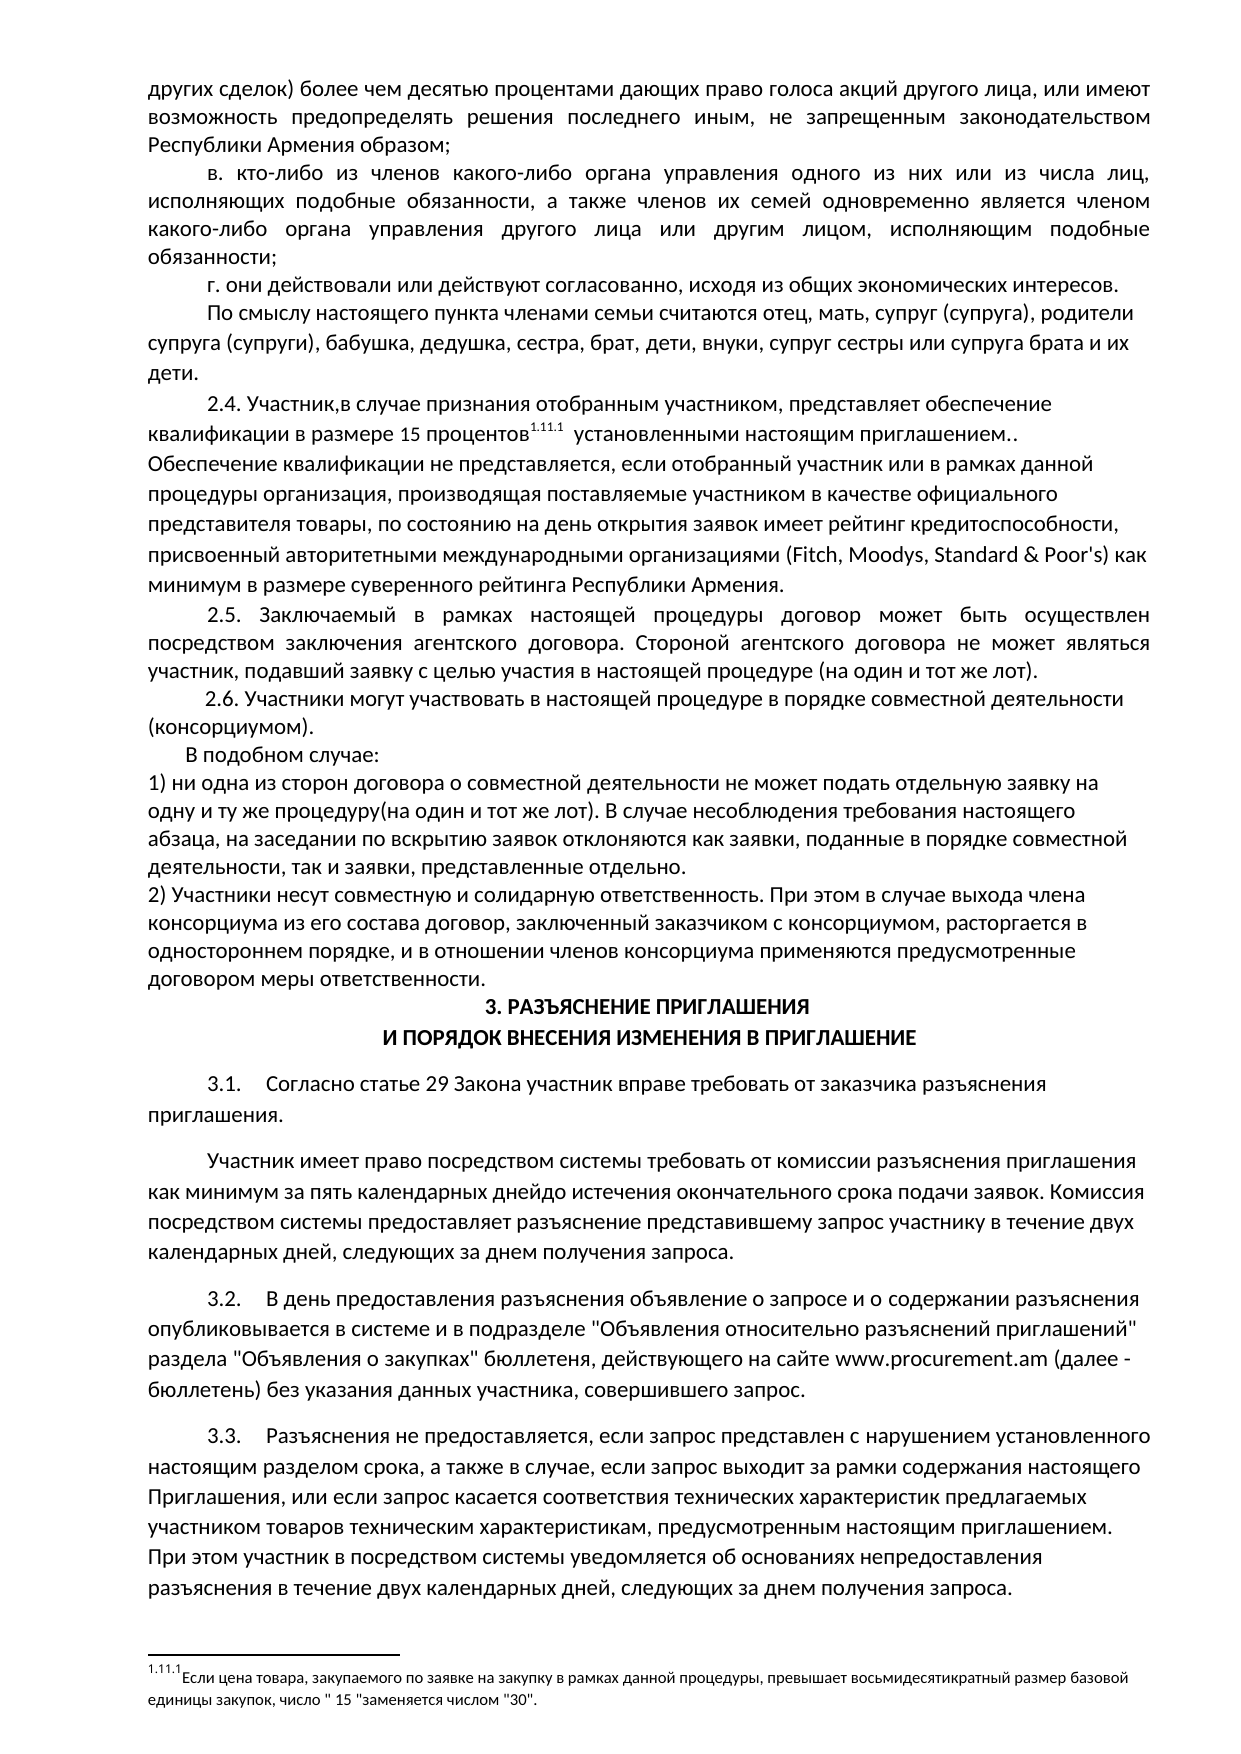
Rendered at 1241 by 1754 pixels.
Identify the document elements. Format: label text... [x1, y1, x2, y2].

text 3. РАЗЪЯСНЕНИЕ ПРИГЛАШЕНИЯ И ПОРЯДОК ВНЕСЕНИЯ ИЗМЕНЕНИЯ В ПРИГЛАШЕНИЕ [148, 992, 1152, 1051]
text 2.6. Участники могут участвовать в настоящей процедуре в порядке совместной деятельности (консорциумом). [148, 684, 1152, 740]
text По смыслу настоящего пункта членами семьи считаются отец, мать, супруг (супруга), родители супруга (супруги), бабушка, дедушка, сестра, брат, дети, внуки, супруг сестры или супруга брата и их дети. [148, 298, 1152, 386]
text 2.5. Заключаемый в рамках настоящей процедуры договор может быть осуществлен посредством заключения агентского договора. Стороной агентского договора не может являться участник, подавший заявку с целью участия в настоящей процедуре (на один и тот же лот). [148, 600, 1152, 684]
text 2.4. Участник,в случае признания отобранным участником, представляет обеспечение квалификации в размере 15 процентов1.1 установленными настоящим приглашением.. Обеспечение квалификации не представляется, если отобранный участник или в рамках данной процедуры организация, производящая поставляемые участником в качестве официального представителя товары, по состоянию на день открытия заявок имеет рейтинг кредитоспособности, присвоенный авторитетными международными организациями (Fitch, Moodys, Standard & Poor's) как минимум в размере суверенного рейтинга Республики Армения. [148, 389, 1152, 598]
text 2) Участники несут совместную и солидарную ответственность. При этом в случае выхода члена консорциума из его состава договор, заключенный заказчиком с консорциумом, расторгается в одностороннем порядке, и в отношении членов консорциума применяются предусмотренные договором меры ответственности. [148, 880, 1152, 992]
text 3.1. Согласно статье 29 Закона участник вправе требовать от заказчика разъяснения приглашения. [148, 1069, 1152, 1128]
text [148, 74, 1152, 158]
text 3.3. Разъяснения не предоставляется, если запрос представлен с нарушением установленного настоящим разделом срока, а также в случае, если запрос выходит за рамки содержания настоящего Приглашения, или если запрос касается соответствия технических характеристик предлагаемых участником товаров техническим характеристикам, предусмотренным настоящим приглашением. При этом участник в посредством системы уведомляется об основаниях непредоставления разъяснения в течение двух календарных дней, следующих за днем получения запроса. [148, 1422, 1152, 1601]
text 3.2. В день предоставления разъяснения объявление о запросе и о содержании разъяснения опубликовывается в системе и в подразделе "Объявления относительно разъяснений приглашений" раздела "Объявления о закупках" бюллетеня, действующего на сайте www.procurement.am (далее - бюллетень) без указания данных участника, совершившего запрос. [148, 1284, 1152, 1403]
text В подобном случае: [185, 740, 1152, 768]
text г. они действовали или действуют согласованно, исходя из общих экономических интересов. [148, 270, 1152, 298]
text в. кто-либо из членов какого-либо органа управления одного из них или из числа лиц, исполняющих подобные обязанности, а также членов их семей одновременно является членом какого-либо органа управления другого лица или другим лицом, исполняющим подобные обязанности; [148, 158, 1152, 270]
text 1) ни одна из сторон договора о совместной деятельности не может подать отдельную заявку на одну и ту же процедуру(на один и тот же лот). В случае несоблюдения требования настоящего абзаца, на заседании по вскрытию заявок отклоняются как заявки, поданные в порядке совместной деятельности, так и заявки, представленные отдельно. [148, 768, 1152, 880]
text Участник имеет право посредством системы требовать от комиссии разъяснения приглашения как минимум за пять календарных днейдо истечения окончательного срока подачи заявок. Комиссия посредством системы предоставляет разъяснение представившему запрос участнику в течение двух календарных дней, следующих за днем получения запроса. [148, 1147, 1152, 1265]
